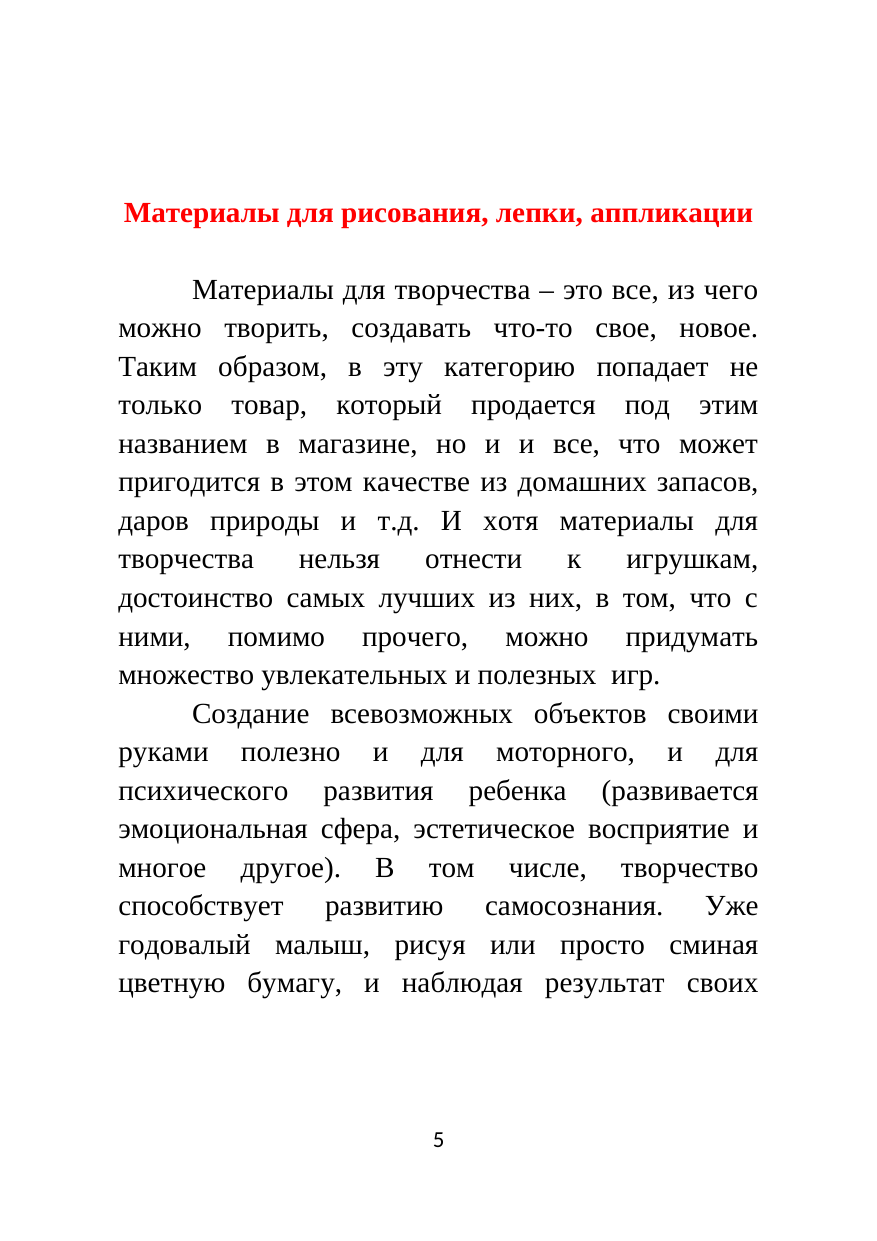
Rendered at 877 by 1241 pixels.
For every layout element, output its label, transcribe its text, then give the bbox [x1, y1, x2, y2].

text Материалы для рисования, лепки, аппликации [118, 195, 759, 228]
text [118, 696, 759, 999]
text Материалы для творчества – это все, из чего можно творить, создавать что-то свое, новое. Таким образом, в эту категорию попадает не только товар, который продается под этим названием в магазине, но и и все, что может пригодится в этом качестве из домашних запасов, даров природы и т.д. И хотя материалы для творчества нельзя отнести к игрушкам, достоинство самых лучших из них, в том, что с ними, помимо прочего, можно придумать множество увлекательных и полезных игр. [118, 272, 759, 691]
